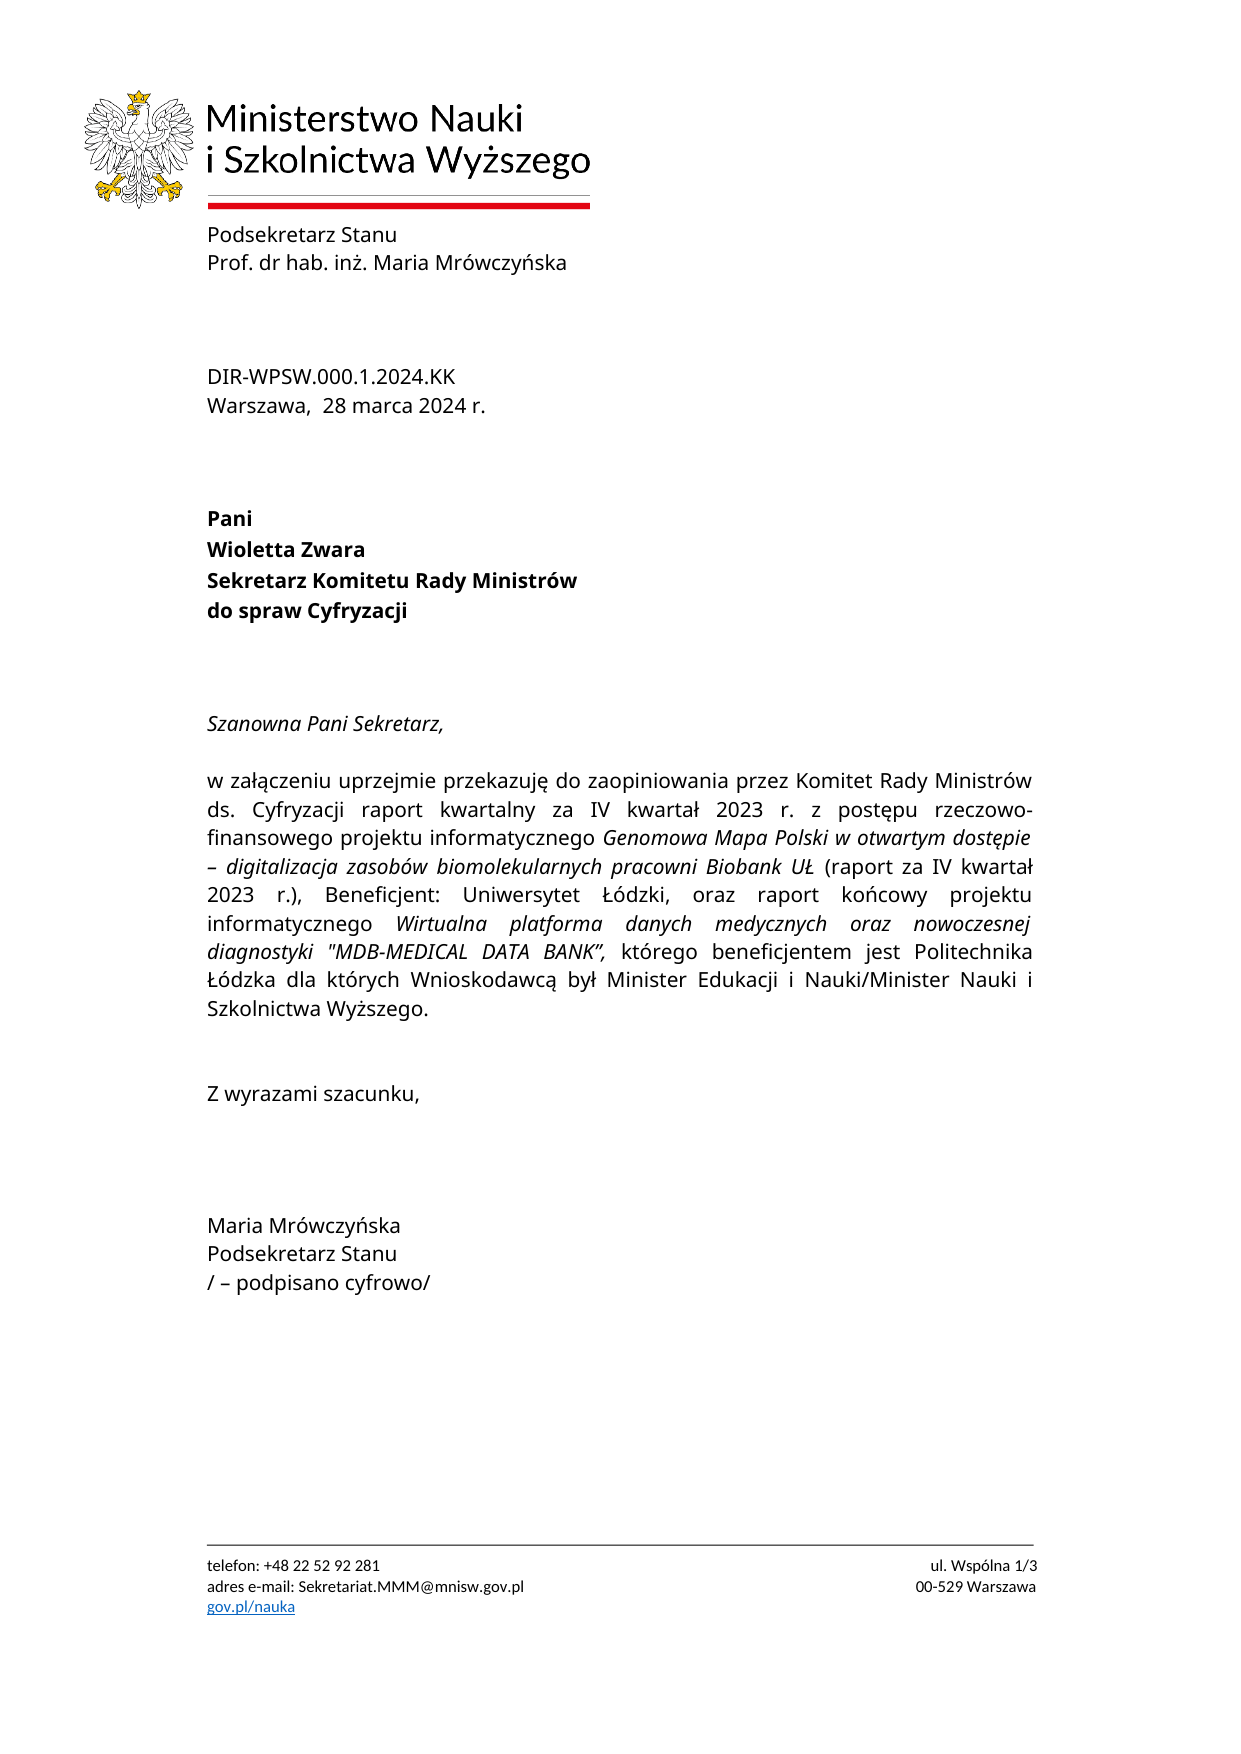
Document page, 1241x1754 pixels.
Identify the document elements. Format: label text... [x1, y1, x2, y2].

text Podsekretarz Stanu [207, 220, 1033, 248]
text w załączeniu uprzejmie przekazuję do zaopiniowania przez Komitet Rady Ministrów ds. Cyfryzacji raport kwartalny za IV kwartał 2023 r. z postępu rzeczowo-finansowego projektu informatycznego Genomowa Mapa Polski w otwartym dostępie – digitalizacja zasobów biomolekularnych pracowni Biobank UŁ (raport za IV kwartał 2023 r.), Beneficjent: Uniwersytet Łódzki, oraz raport końcowy projektu informatycznego Wirtualna platforma danych medycznych oraz nowoczesnej diagnostyki "MDB-MEDICAL DATA BANK”, którego beneficjentem jest Politechnika Łódzka dla których Wnioskodawcą był Minister Edukacji i Nauki/Minister Nauki i Szkolnictwa Wyższego. [207, 766, 1033, 1022]
text Z wyrazami szacunku, [207, 1079, 1033, 1108]
text DIR-WPSW.000.1.2024.KK [207, 362, 1033, 391]
text Podsekretarz Stanu / – podpisano cyfrowo/ [207, 1239, 1033, 1296]
text do spraw Cyfryzacji [207, 596, 1033, 625]
text Szanowna Pani Sekretarz, [207, 709, 1033, 737]
text Sekretarz Komitetu Rady Ministrów [207, 566, 1033, 594]
text Prof. dr hab. inż. Maria Mrówczyńska [207, 248, 1033, 277]
text Pani [207, 504, 1033, 533]
text Wioletta Zwara [207, 535, 1033, 563]
picture [74, 81, 594, 216]
text Maria Mrówczyńska [207, 1211, 1033, 1239]
text Warszawa, 28 marca 2024 r. [207, 391, 1033, 419]
